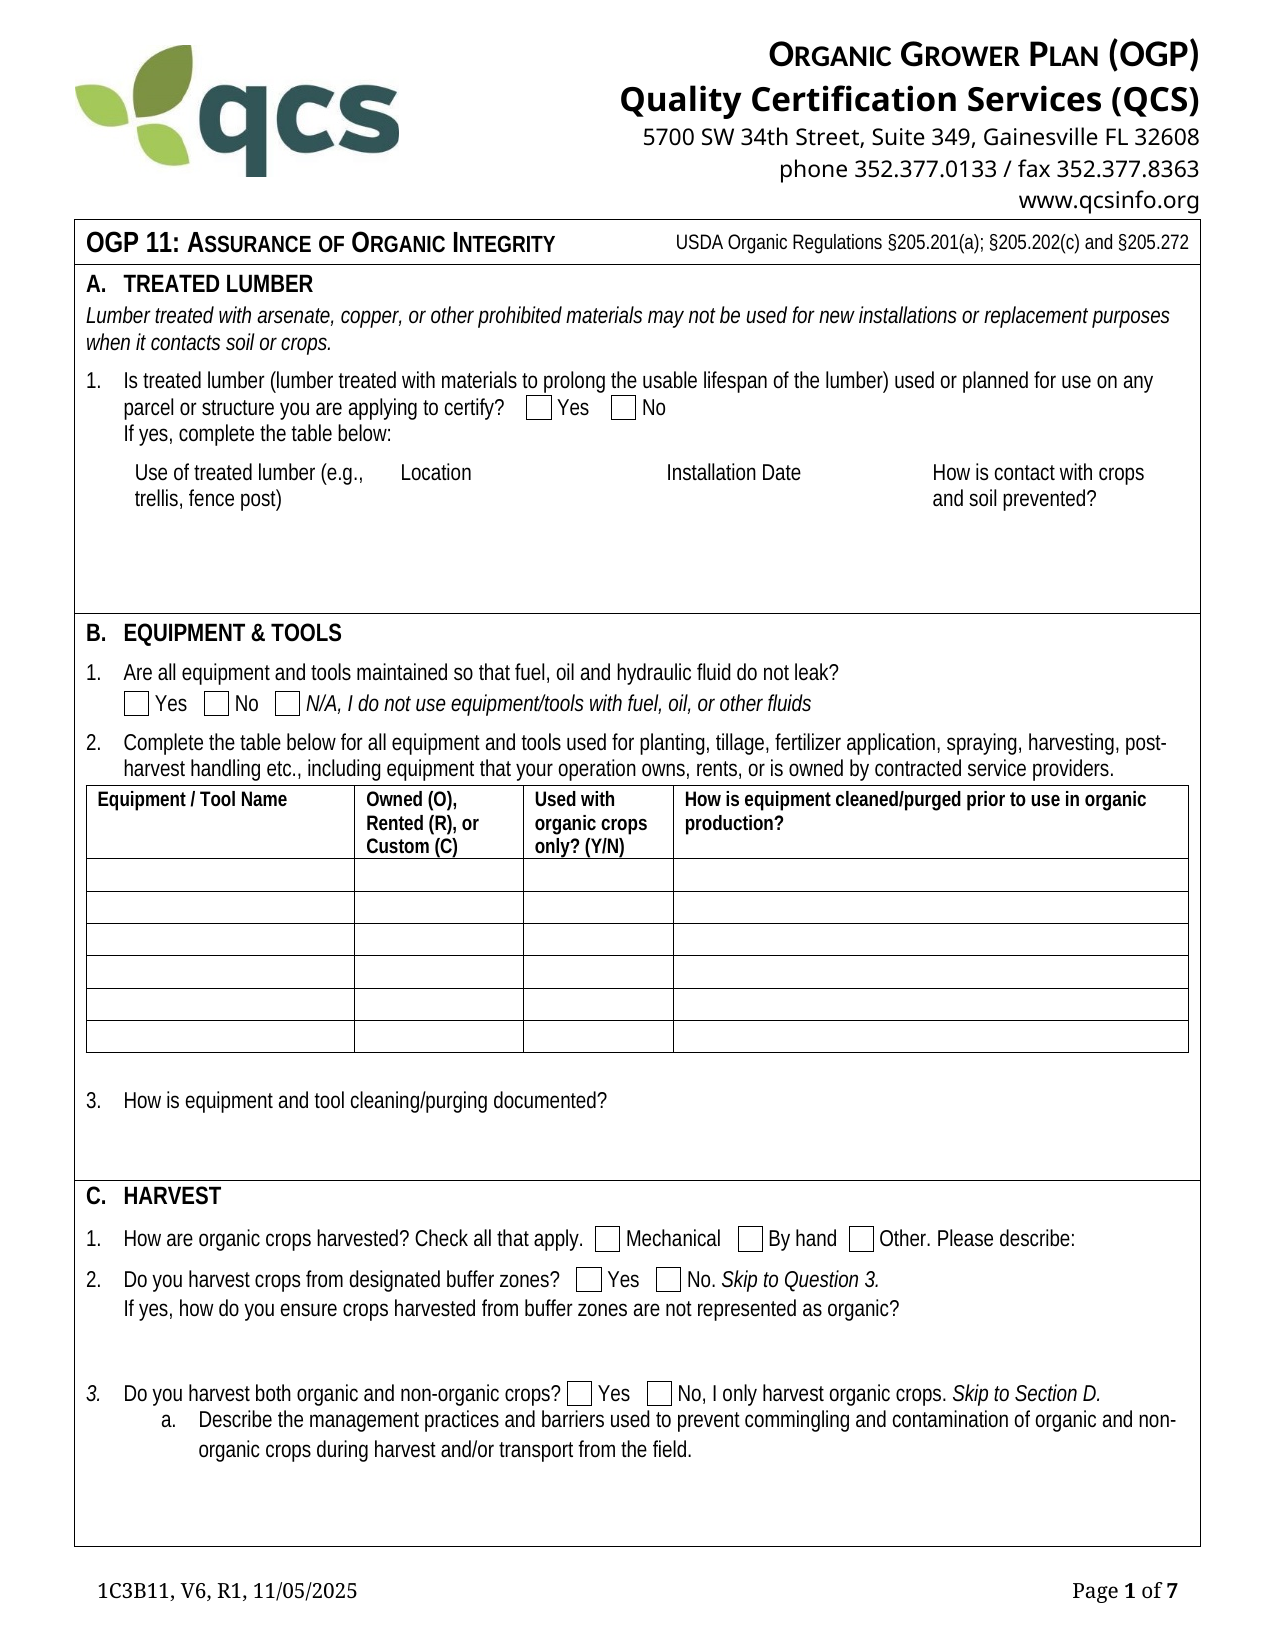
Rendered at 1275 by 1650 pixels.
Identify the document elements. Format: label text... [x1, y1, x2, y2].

table_header OGP 11: Assurance of Organic Integrity [75, 220, 580, 264]
table_cell TREATED LUMBER Lumber treated with arsenate, copper, or other prohibited materials may not be used for new installations or replacement purposes when it contacts soil or crops. Is treated lumber (lumber treated with materials to prolong the usable lifespan of the lumber) used or planned for use on any parcel or structure you are applying to certify? Yes No If yes, complete the table below: [75, 265, 1200, 613]
table_header USDA Organic Regulations §205.201(a); §205.202(c) and §205.272 [580, 220, 1200, 264]
picture [75, 45, 399, 177]
table_cell EQUIPMENT & TOOLS Are all equipment and tools maintained so that fuel, oil and hydraulic fluid do not leak? Yes No N/A, I do not use equipment/tools with fuel, oil, or other fluids Complete the table below for all equipment and tools used for planting, tillage, fertilizer application, spraying, harvesting, post-harvest handling etc., including equipment that your operation owns, rents, or is owned by contracted service providers. How is equipment and tool cleaning/purging documented? [75, 614, 1200, 1180]
